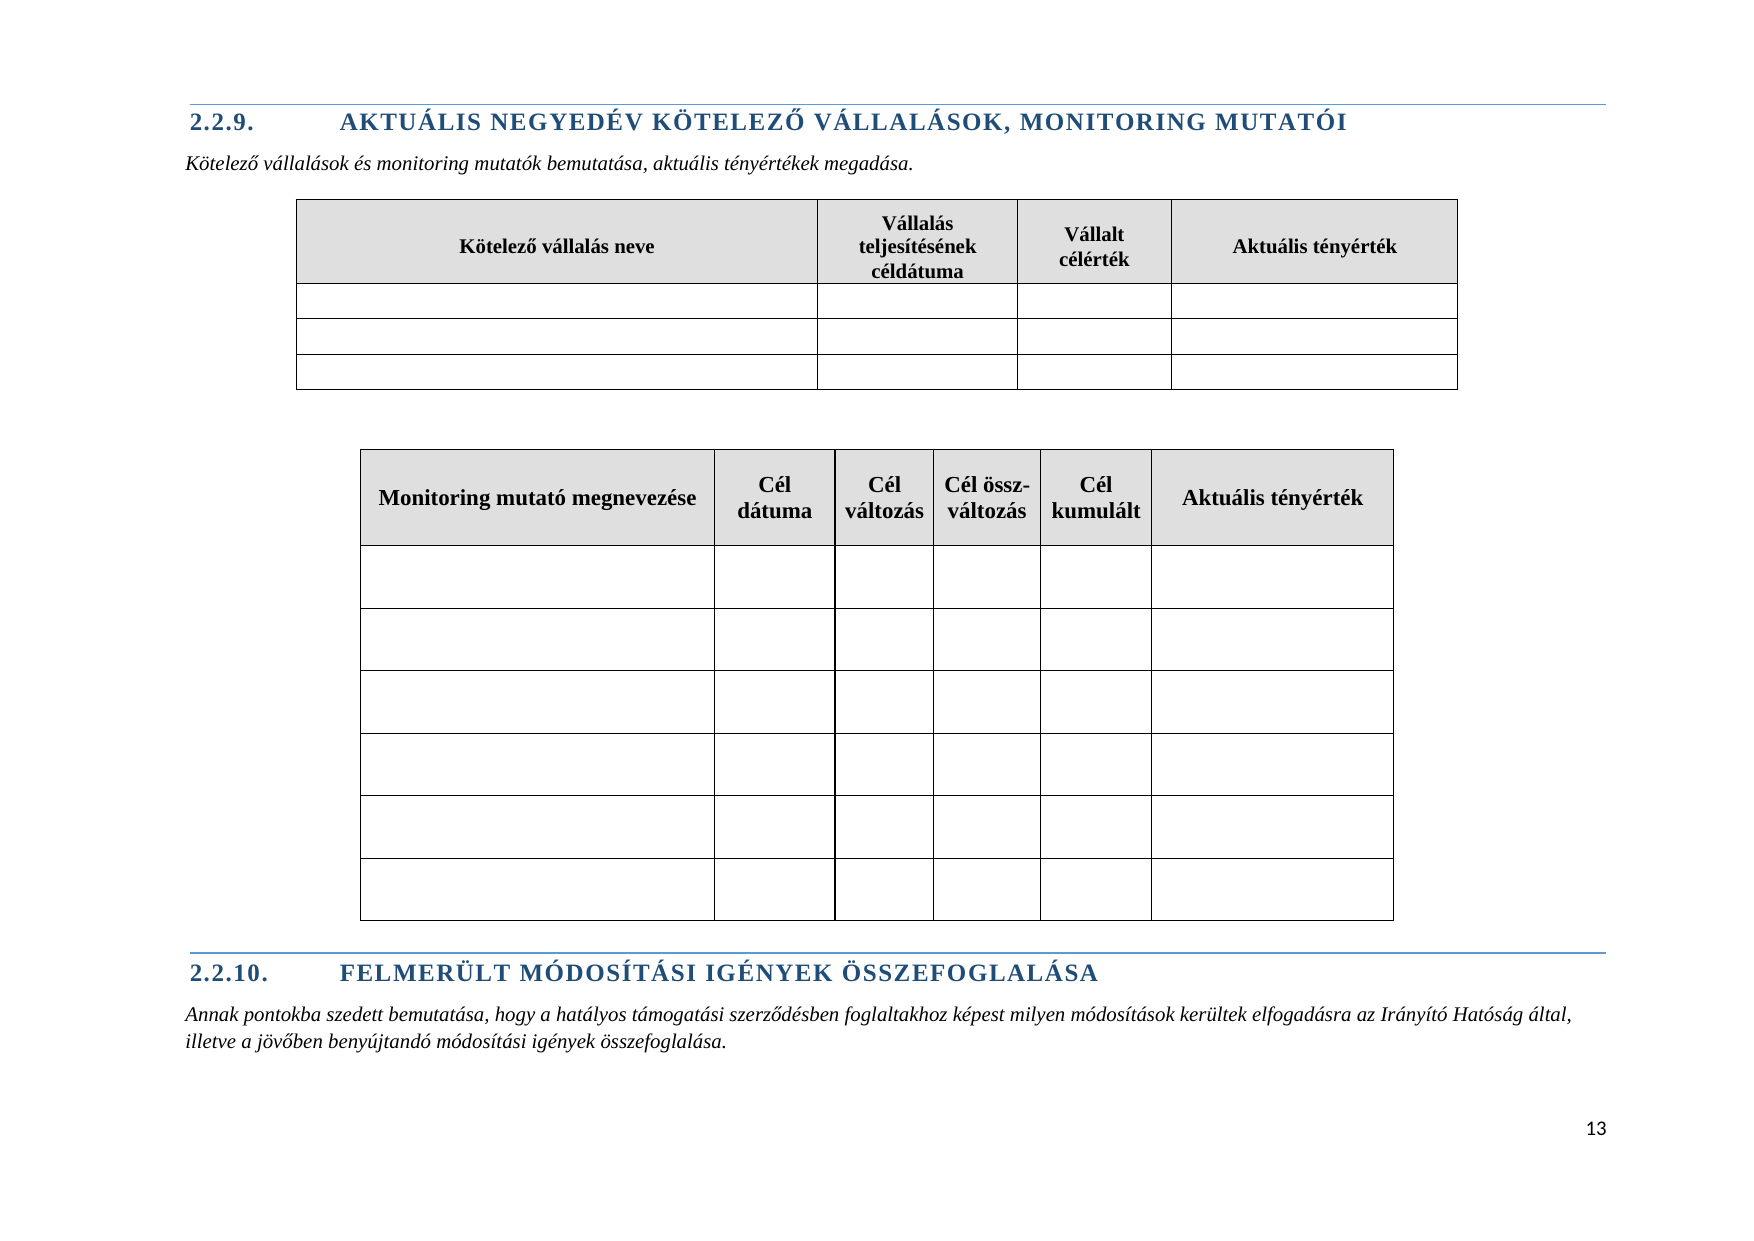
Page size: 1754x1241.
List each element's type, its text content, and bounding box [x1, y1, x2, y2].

table_header Cél változás [836, 450, 933, 545]
table_cell [836, 734, 933, 795]
table_cell [715, 796, 834, 857]
table_cell [836, 796, 933, 857]
table_cell [934, 859, 1040, 920]
table_cell [361, 546, 714, 607]
text Annak pontokba szedett bemutatása, hogy a hatályos támogatási szerződésben foglaltakhoz képest milyen módosítások kerültek elfogadásra az Irányító Hatóság által, illetve a jövőben benyújtandó módosítási igények összefoglalása. [185, 1001, 1606, 1053]
subtitle Felmerült módosítási igények összefoglalása [189, 953, 1606, 987]
table_cell [361, 671, 714, 732]
table_header Vállalt célérték [1018, 200, 1171, 283]
table_cell [297, 284, 817, 318]
table_cell [1152, 609, 1393, 670]
table_header Cél kumulált [1041, 450, 1151, 545]
table_cell [818, 355, 1017, 389]
table_cell [361, 796, 714, 857]
table_cell [715, 671, 834, 732]
table_cell [934, 546, 1040, 607]
subtitle Aktuális Negyedév Kötelező vállalások, monitoring mutatói [189, 105, 1606, 136]
table_cell [1152, 546, 1393, 607]
table_cell [934, 796, 1040, 857]
table_cell [715, 546, 834, 607]
text Kötelező vállalások és monitoring mutatók bemutatása, aktuális tényértékek megadása. [185, 151, 1606, 174]
table_cell [1152, 671, 1393, 732]
table_header Monitoring mutató megnevezése [361, 450, 714, 545]
table_cell [1041, 671, 1151, 732]
table_cell [297, 355, 817, 389]
table_header Cél össz-változás [934, 450, 1040, 545]
table_cell [1018, 319, 1171, 354]
table_cell [1172, 355, 1457, 389]
table_cell [715, 859, 834, 920]
table_header Vállalás teljesítésének céldátuma [818, 200, 1017, 283]
table_cell [1172, 284, 1457, 318]
table_cell [1041, 859, 1151, 920]
table_cell [836, 546, 933, 607]
table_cell [818, 319, 1017, 354]
table_cell [1041, 546, 1151, 607]
table_cell [1152, 734, 1393, 795]
table_cell [715, 734, 834, 795]
table_cell [1041, 796, 1151, 857]
table_cell [715, 609, 834, 670]
table_cell [361, 609, 714, 670]
table_cell [1172, 319, 1457, 354]
table_cell [361, 859, 714, 920]
table_cell [1018, 355, 1171, 389]
table_cell [818, 284, 1017, 318]
table_cell [836, 609, 933, 670]
table_header Kötelező vállalás neve [297, 200, 817, 283]
table_cell [1018, 284, 1171, 318]
table_cell [1152, 859, 1393, 920]
table_cell [836, 671, 933, 732]
table_cell [361, 734, 714, 795]
table_cell [297, 319, 817, 354]
table_cell [1041, 609, 1151, 670]
table_cell [934, 609, 1040, 670]
table_header Cél dátuma [715, 450, 834, 545]
table_cell [836, 859, 933, 920]
table_header Aktuális tényérték [1152, 450, 1393, 545]
table_cell [1152, 796, 1393, 857]
table_cell [934, 734, 1040, 795]
table_cell [934, 671, 1040, 732]
table_cell [1041, 734, 1151, 795]
table_header Aktuális tényérték [1172, 200, 1457, 283]
